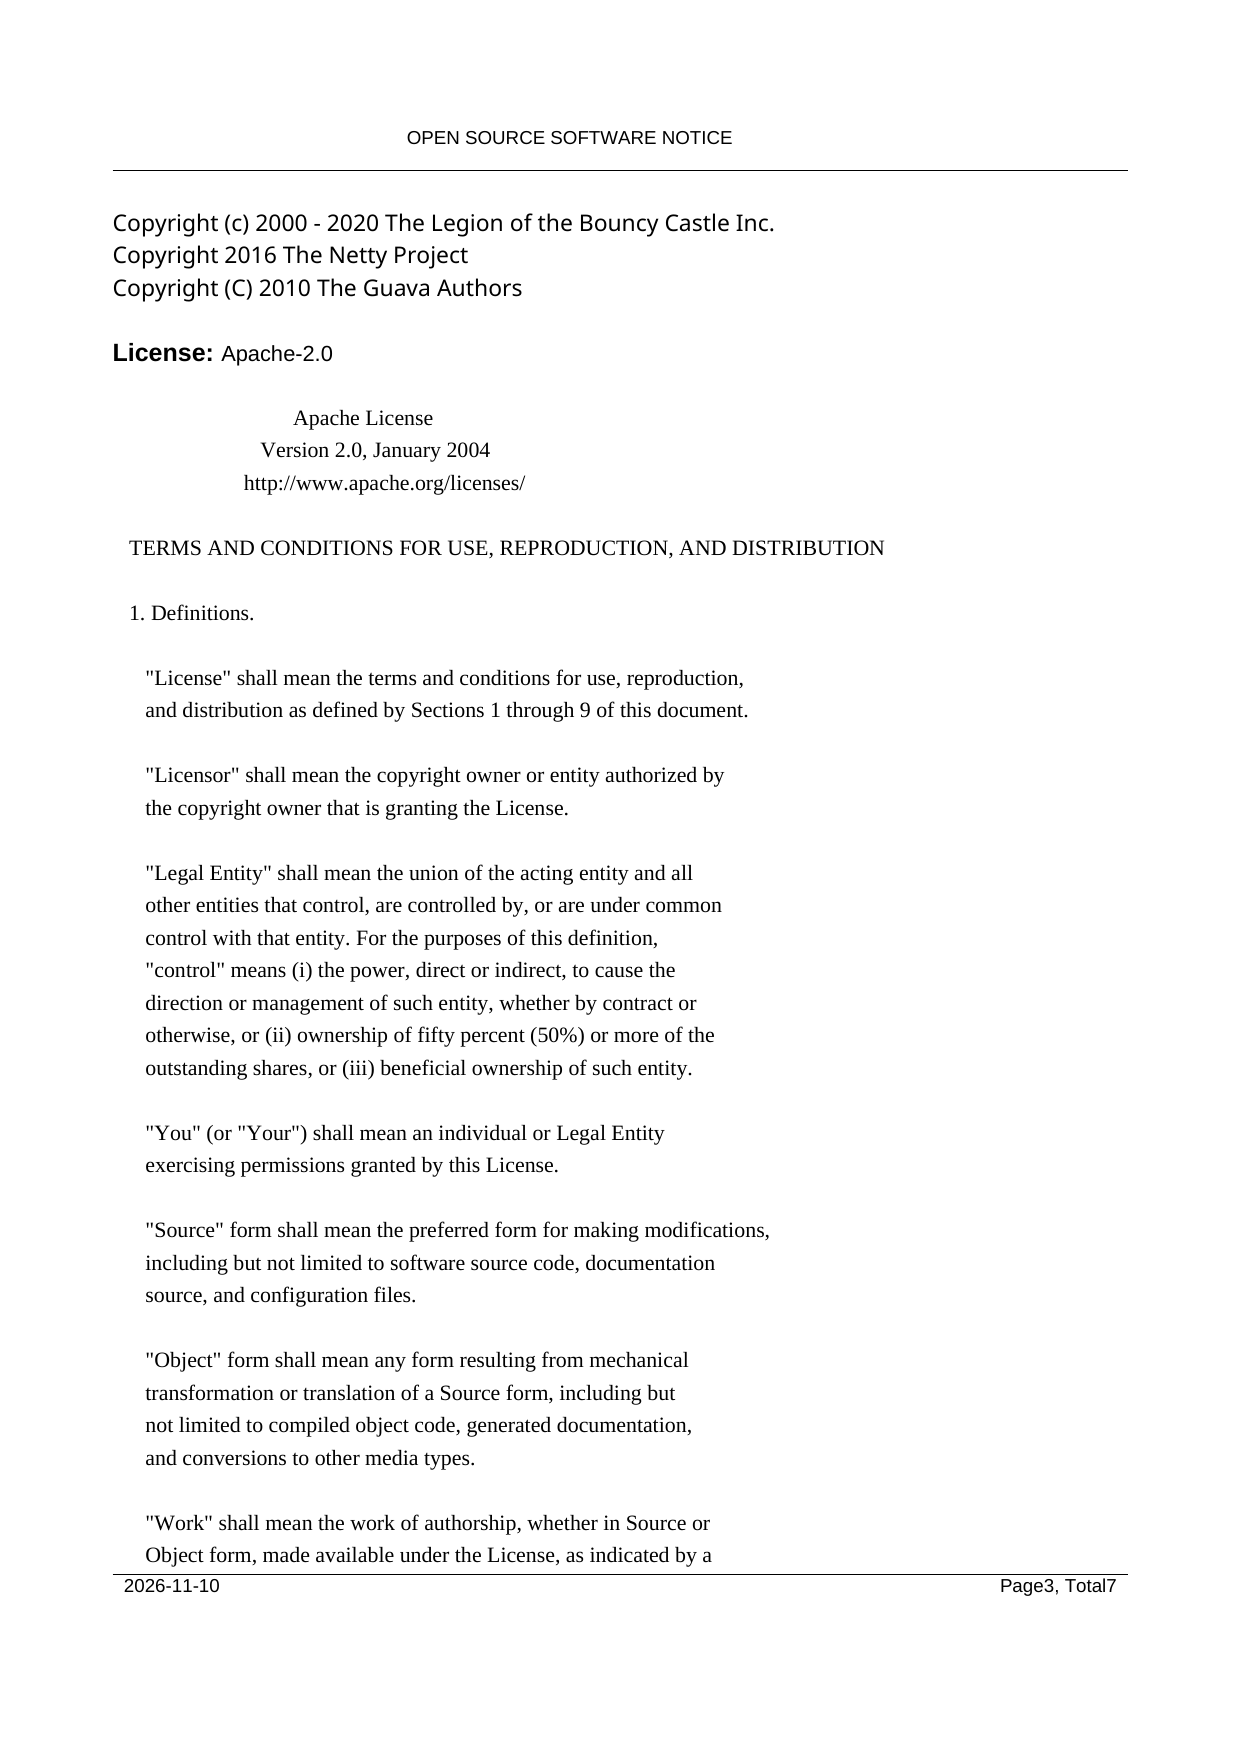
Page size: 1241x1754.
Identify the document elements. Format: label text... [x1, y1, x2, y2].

text License: Apache-2.0 [112, 336, 1128, 369]
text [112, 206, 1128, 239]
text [112, 369, 1128, 1571]
text Copyright 2016 The Netty Project Copyright (C) 2010 The Guava Authors [112, 239, 1128, 336]
